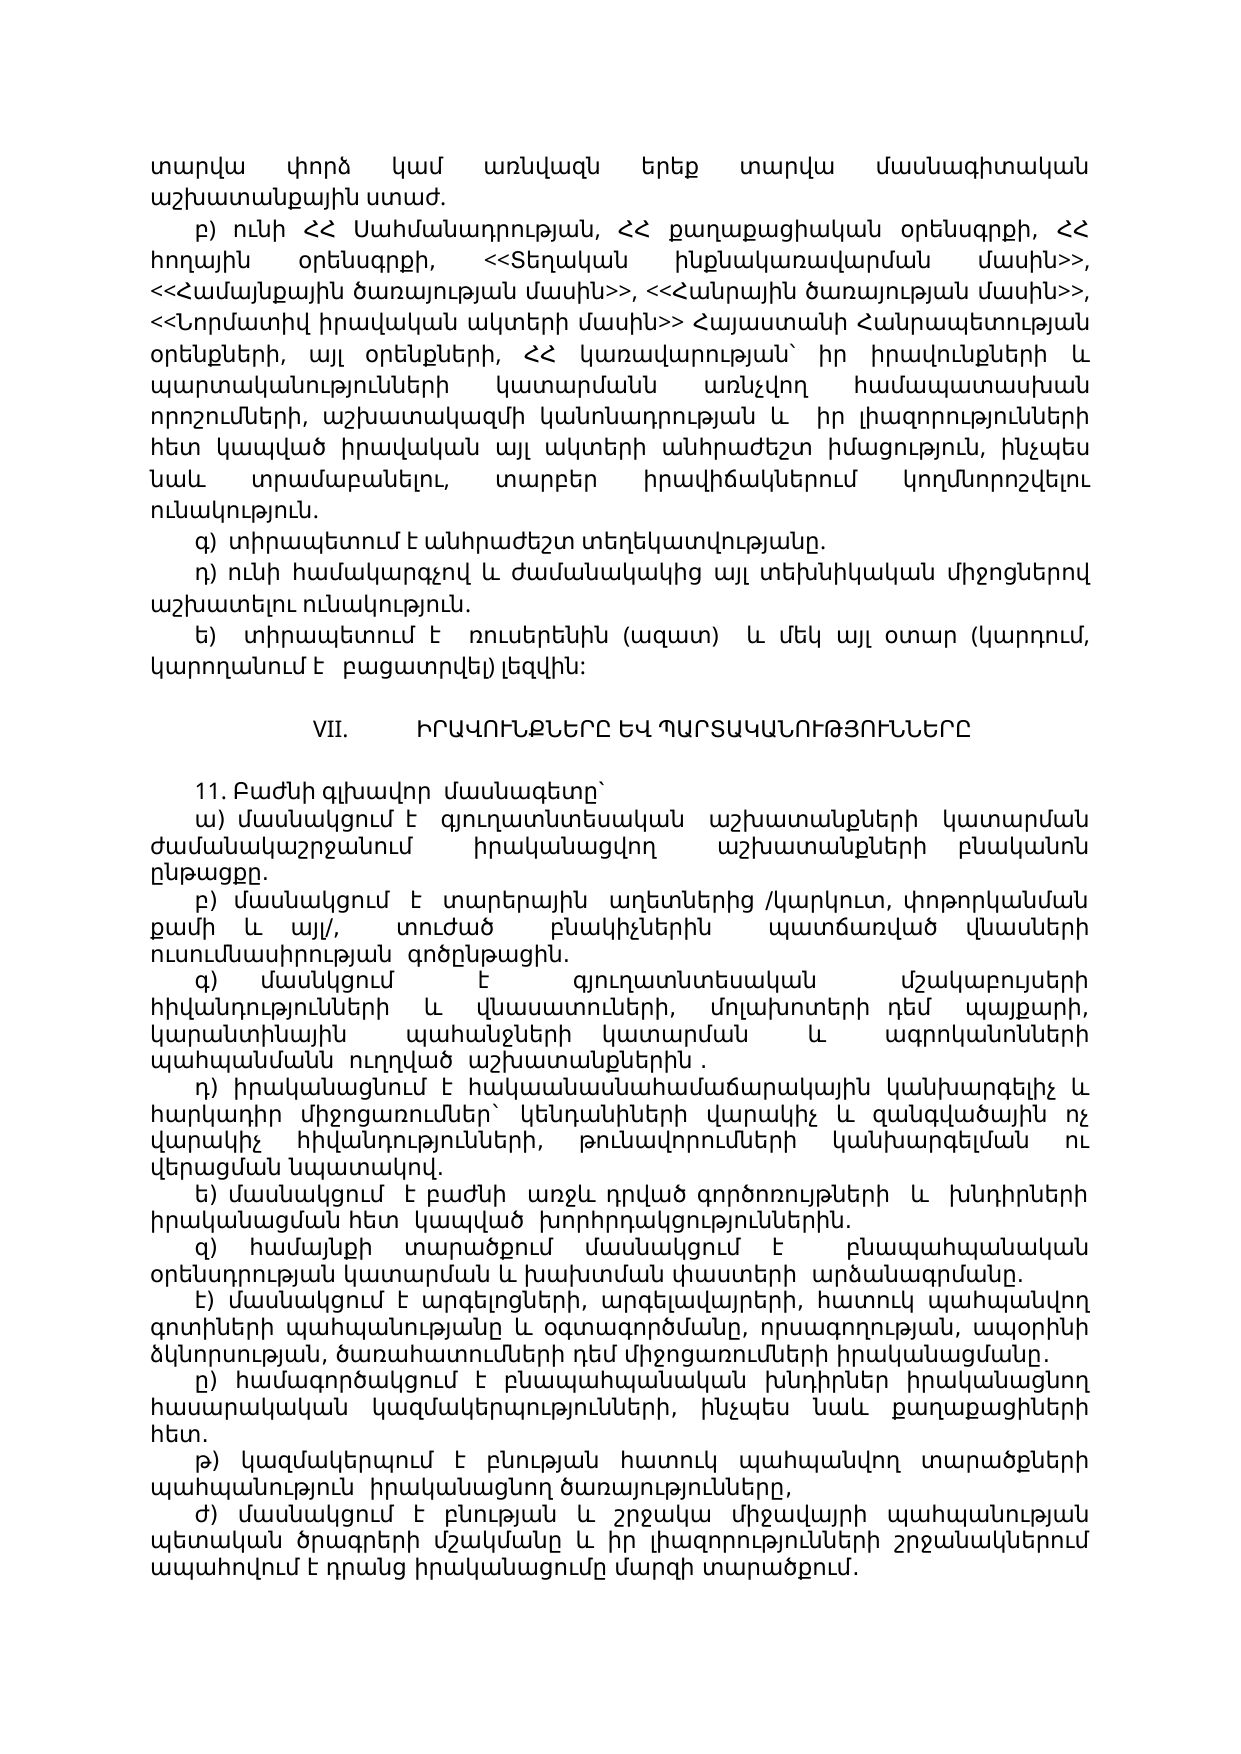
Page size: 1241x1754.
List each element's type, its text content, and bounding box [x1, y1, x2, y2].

text դ) իրականացնում է հակաանասնահամաճարակային կանխարգելիչ և հարկադիր միջոցառումներ` կենդանիների վարակիչ և զանգվածային ոչ վարակիչ հիվանդությունների, թունավորումների կանխարգելման ու վերացման նպատակով. [150, 1074, 1090, 1181]
text է) մասնակցում է արգելոցների, արգելավայրերի, հատուկ պահպանվող գոտիների պահպանությանը և օգտագործմանը, որսագողության, ապօրինի ձկնորսության, ծառահատումների դեմ միջոցառումների իրականացմանը. [150, 1288, 1090, 1368]
text ե) մասնակցում է բաժնի առջև դրված գործոռույթների և խնդիրների իրականացման հետ կապված խորհրդակցություններին. [150, 1181, 1090, 1234]
text ը) համագործակցում է բնապահպանական խնդիրներ իրականացնող հասարակական կազմակերպությունների, ինչպես նաև քաղաքացիների հետ. [150, 1368, 1090, 1448]
text 11. Բաժնի գլխավոր մասնագետը` [150, 775, 1090, 806]
text բ) մասնակցում է տարերային աղետներից /կարկուտ, փոթորկանման քամի և այլ/, տուժած բնակիչներին պատճառված վնասների ուսումնասիրության գոծընթացին. [150, 886, 1090, 968]
text դ) ունի համակարգչով և ժամանակակից այլ տեխնիկական միջոցներով աշխատելու ունակություն. [150, 556, 1090, 619]
text ե) տիրապետում է ռուսերենին (ազատ) և մեկ այլ օտար (կարդում, կարողանում է բացատրվել) լեզվին: [150, 619, 1090, 681]
text ժ) մասնակցում է բնության և շրջակա միջավայրի պահպանության պետական ծրագրերի մշակմանը և իր լիազորությունների շրջանակներում ապահովում է դրանց իրականացումը մարզի տարածքում. [150, 1501, 1090, 1581]
text բ) ունի ՀՀ Սահմանադրության, ՀՀ քաղաքացիական օրենսգրքի, ՀՀ հողային օրենսգրքի, <<Տեղական ինքնակառավարման մասին>>, <<Համայնքային ծառայության մասին>>, <<Հանրային ծառայության մասին>>, <<Նորմատիվ իրավական ակտերի մասին>> Հայաստանի Հանրապետության օրենքների, այլ օրենքների, ՀՀ կառավարության՝ իր իրավունքների և պարտականությունների կատարմանն առնչվող համապատասխան որոշումների, աշխատակազմի կանոնադրության և իր լիազորությունների հետ կապված իրավական այլ ակտերի անհրաժեշտ իմացություն, ինչպես նաև տրամաբանելու, տարբեր իրավիճակներում կողմնորոշվելու ունակություն. [150, 212, 1090, 525]
text գ) տիրապետում է անհրաժեշտ տեղեկատվությանը. [150, 525, 1090, 556]
list ԻՐԱՎՈՒՆՔՆԵՐԸ ԵՎ ՊԱՐՏԱԿԱՆՈՒԹՅՈՒՆՆԵՐԸ [150, 712, 1090, 744]
text զ) համայնքի տարածքում մասնակցում է բնապահպանական օրենսդրության կատարման և խախտման փաստերի արձանագրմանը. [150, 1234, 1090, 1288]
text գ) մասնկցում է գյուղատնտեսական մշակաբույսերի հիվանդությունների և վնասատուների, մոլախոտերի դեմ պայքարի, կարանտինային պահանջների կատարման և ագրոկանոնների պահպանմանն ուղղված աշխատանքներին . [150, 968, 1090, 1074]
text ա) մասնակցում է գյուղատնտեսական աշխատանքների կատարման ժամանակաշրջանում իրականացվող աշխատանքների բնականոն ընթացքը. [150, 806, 1090, 886]
text թ) կազմակերպում է բնության հատուկ պահպանվող տարածքների պահպանություն իրականացնող ծառայությունները, [150, 1448, 1090, 1501]
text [150, 150, 1090, 212]
